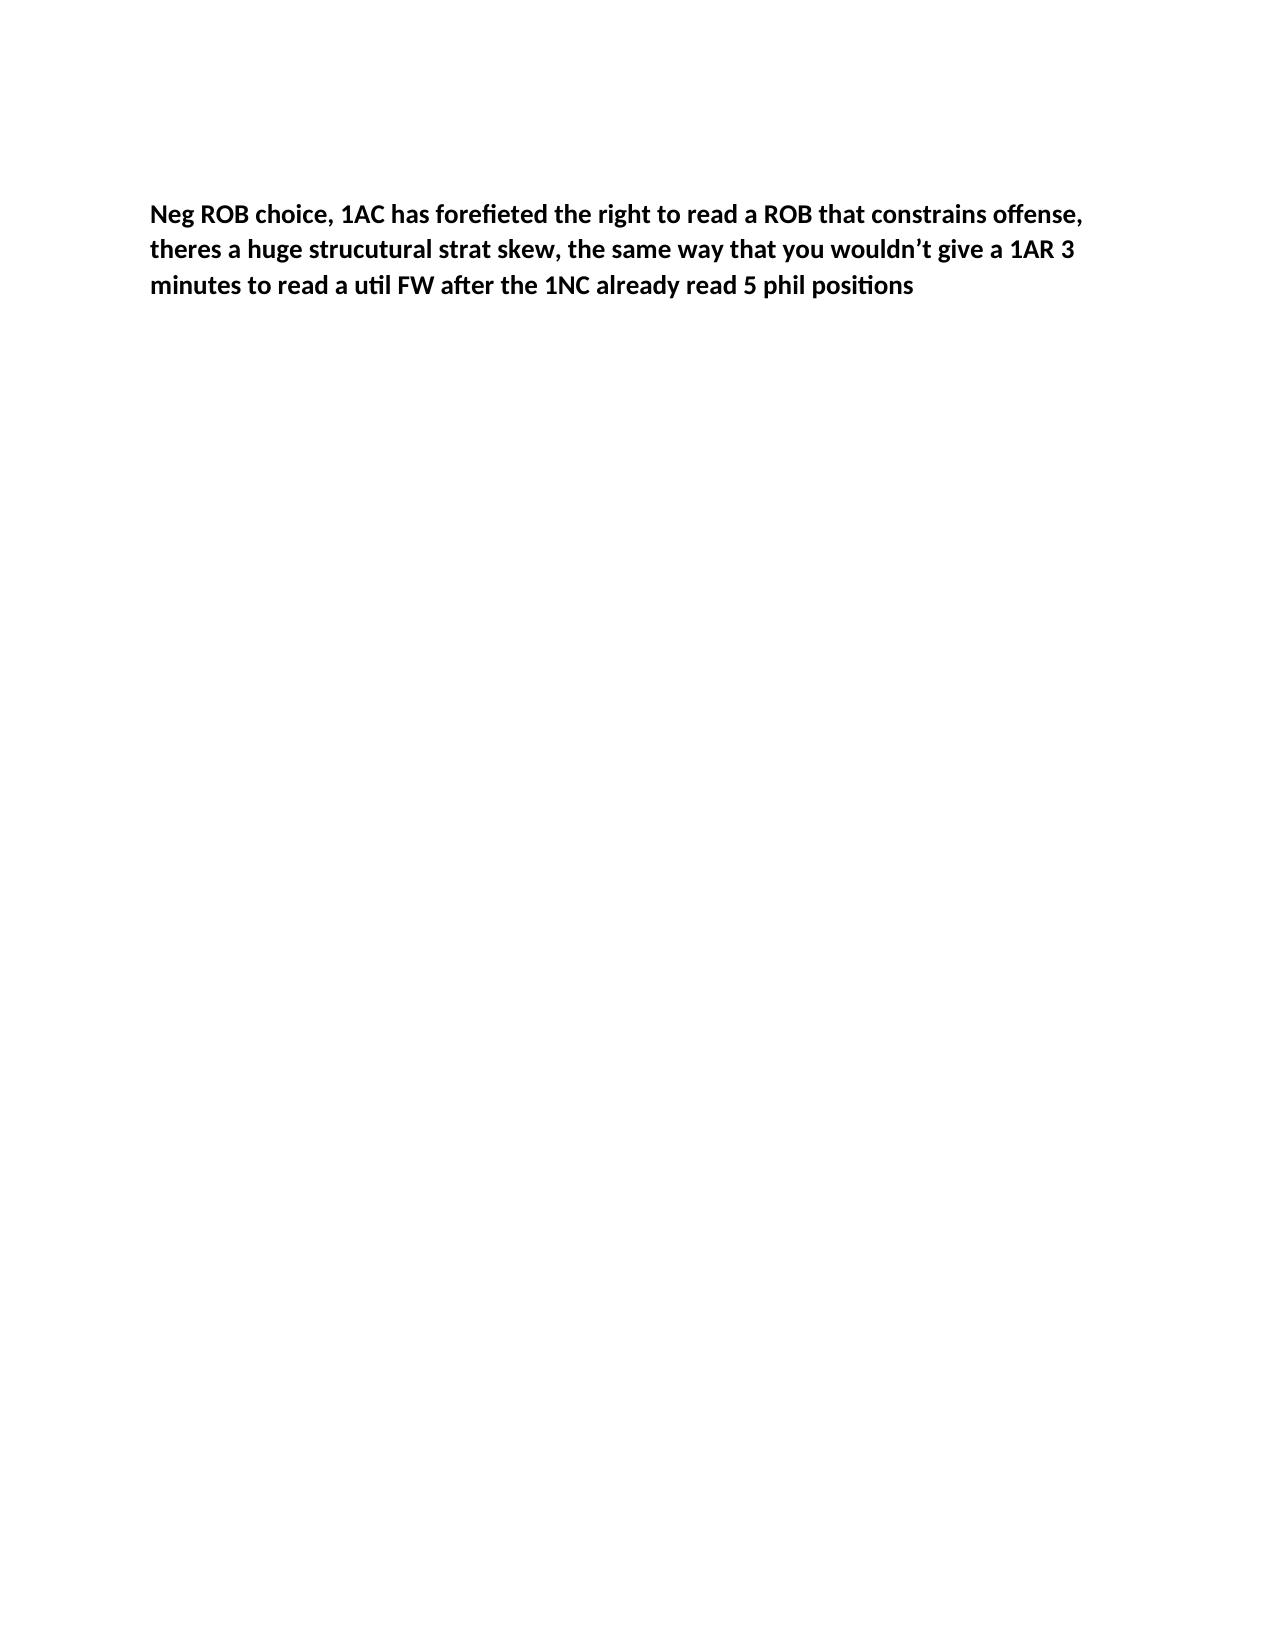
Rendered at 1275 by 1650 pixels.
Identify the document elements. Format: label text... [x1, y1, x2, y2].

subtitle Neg ROB choice, 1AC has forefieted the right to read a ROB that constrains offense, theres a huge strucutural strat skew, the same way that you wouldn’t give a 1AR 3 minutes to read a util FW after the 1NC already read 5 phil positions [150, 197, 1125, 301]
